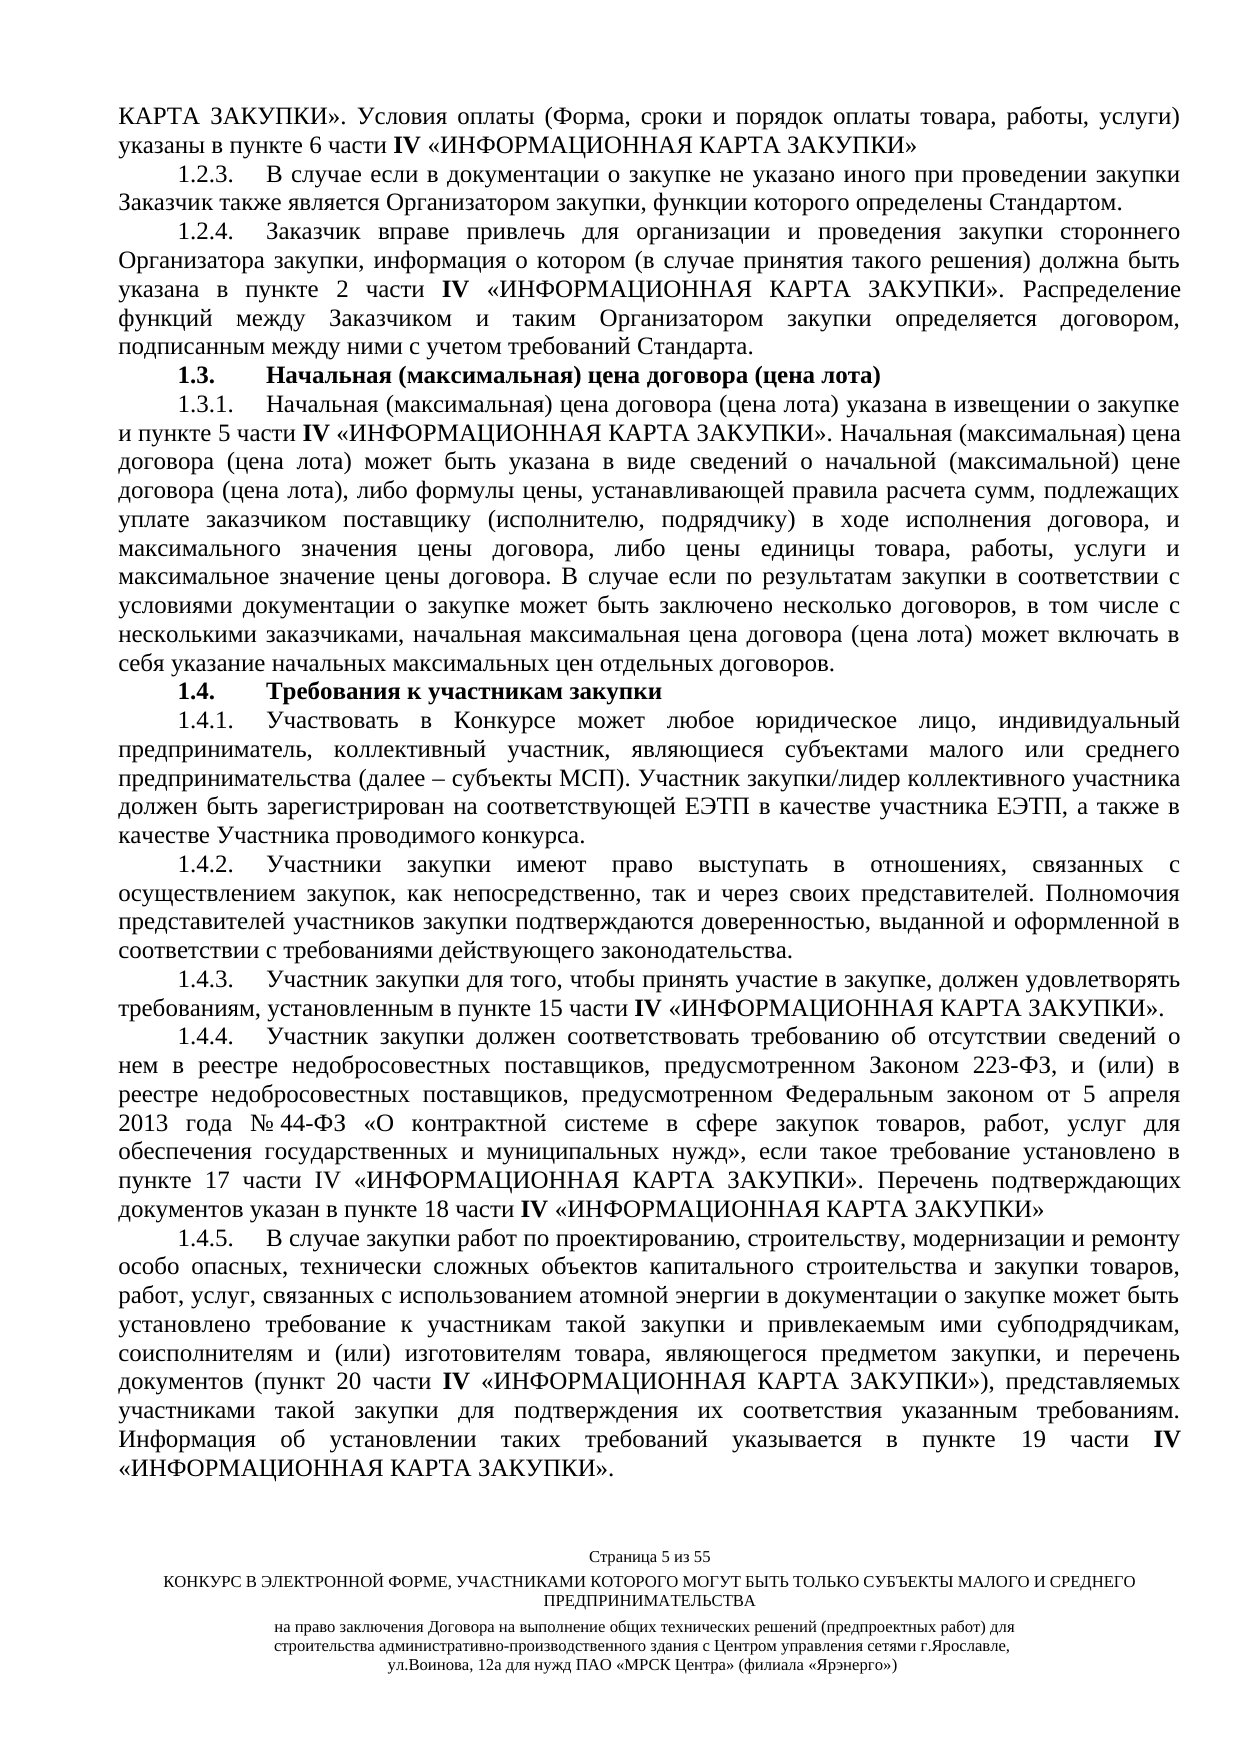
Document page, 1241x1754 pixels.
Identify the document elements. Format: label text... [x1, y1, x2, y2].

subtitle Участник закупки для того, чтобы принять участие в закупке, должен удовлетворять требованиям, установленным в пункте 15 части IV «ИНФОРМАЦИОННАЯ КАРТА ЗАКУПКИ». [118, 964, 1181, 1021]
subtitle Начальная (максимальная) цена договора (цена лота) указана в извещении о закупке и пункте 5 части IV «ИНФОРМАЦИОННАЯ КАРТА ЗАКУПКИ». Начальная (максимальная) цена договора (цена лота) может быть указана в виде сведений о начальной (максимальной) цене договора (цена лота), либо формулы цены, устанавливающей правила расчета сумм, подлежащих уплате заказчиком поставщику (исполнителю, подрядчику) в ходе исполнения договора, и максимального значения цены договора, либо цены единицы товара, работы, услуги и максимальное значение цены договора. В случае если по результатам закупки в соответствии с условиями документации о закупке может быть заключено несколько договоров, в том числе с несколькими заказчиками, начальная максимальная цена договора (цена лота) может включать в себя указание начальных максимальных цен отдельных договоров. [118, 389, 1181, 676]
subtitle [118, 101, 1181, 159]
subtitle Начальная (максимальная) цена договора (цена лота) [118, 360, 1181, 389]
subtitle В случае закупки работ по проектированию, строительству, модернизации и ремонту особо опасных, технически сложных объектов капитального строительства и закупки товаров, работ, услуг, связанных с использованием атомной энергии в документации о закупке может быть установлено требование к участникам такой закупки и привлекаемым ими субподрядчикам, соисполнителям и (или) изготовителям товара, являющегося предметом закупки, и перечень документов (пункт 20 части IV «ИНФОРМАЦИОННАЯ КАРТА ЗАКУПКИ»), представляемых участниками такой закупки для подтверждения их соответствия указанным требованиям. Информация об установлении таких требований указывается в пункте 19 части IV «ИНФОРМАЦИОННАЯ КАРТА ЗАКУПКИ». [118, 1223, 1181, 1481]
subtitle Участвовать в Конкурсе может любое юридическое лицо, индивидуальный предприниматель, коллективный участник, являющиеся субъектами малого или среднего предпринимательства (далее – субъекты МСП). Участник закупки/лидер коллективного участника должен быть зарегистрирован на соответствующей ЕЭТП в качестве участника ЕЭТП, а также в качестве Участника проводимого конкурса. [118, 705, 1181, 849]
subtitle Участник закупки должен соответствовать требованию об отсутствии сведений о нем в реестре недобросовестных поставщиков, предусмотренном Законом 223-ФЗ, и (или) в реестре недобросовестных поставщиков, предусмотренном Федеральным законом от 5 апреля 2013 года № 44-ФЗ «О контрактной системе в сфере закупок товаров, работ, услуг для обеспечения государственных и муниципальных нужд», если такое требование установлено в пункте 17 части IV «ИНФОРМАЦИОННАЯ КАРТА ЗАКУПКИ». Перечень подтверждающих документов указан в пункте 18 части IV «ИНФОРМАЦИОННАЯ КАРТА ЗАКУПКИ» [118, 1021, 1181, 1223]
subtitle Требования к участникам закупки [118, 676, 1181, 705]
subtitle Заказчик вправе привлечь для организации и проведения закупки стороннего Организатора закупки, информация о котором (в случае принятия такого решения) должна быть указана в пункте 2 части IV «ИНФОРМАЦИОННАЯ КАРТА ЗАКУПКИ». Распределение функций между Заказчиком и таким Организатором закупки определяется договором, подписанным между ними с учетом требований Стандарта. [118, 216, 1181, 360]
subtitle Участники закупки имеют право выступать в отношениях, связанных с осуществлением закупок, как непосредственно, так и через своих представителей. Полномочия представителей участников закупки подтверждаются доверенностью, выданной и оформленной в соответствии с требованиями действующего законодательства. [118, 849, 1181, 964]
subtitle В случае если в документации о закупке не указано иного при проведении закупки Заказчик также является Организатором закупки, функции которого определены Стандартом. [118, 159, 1181, 216]
